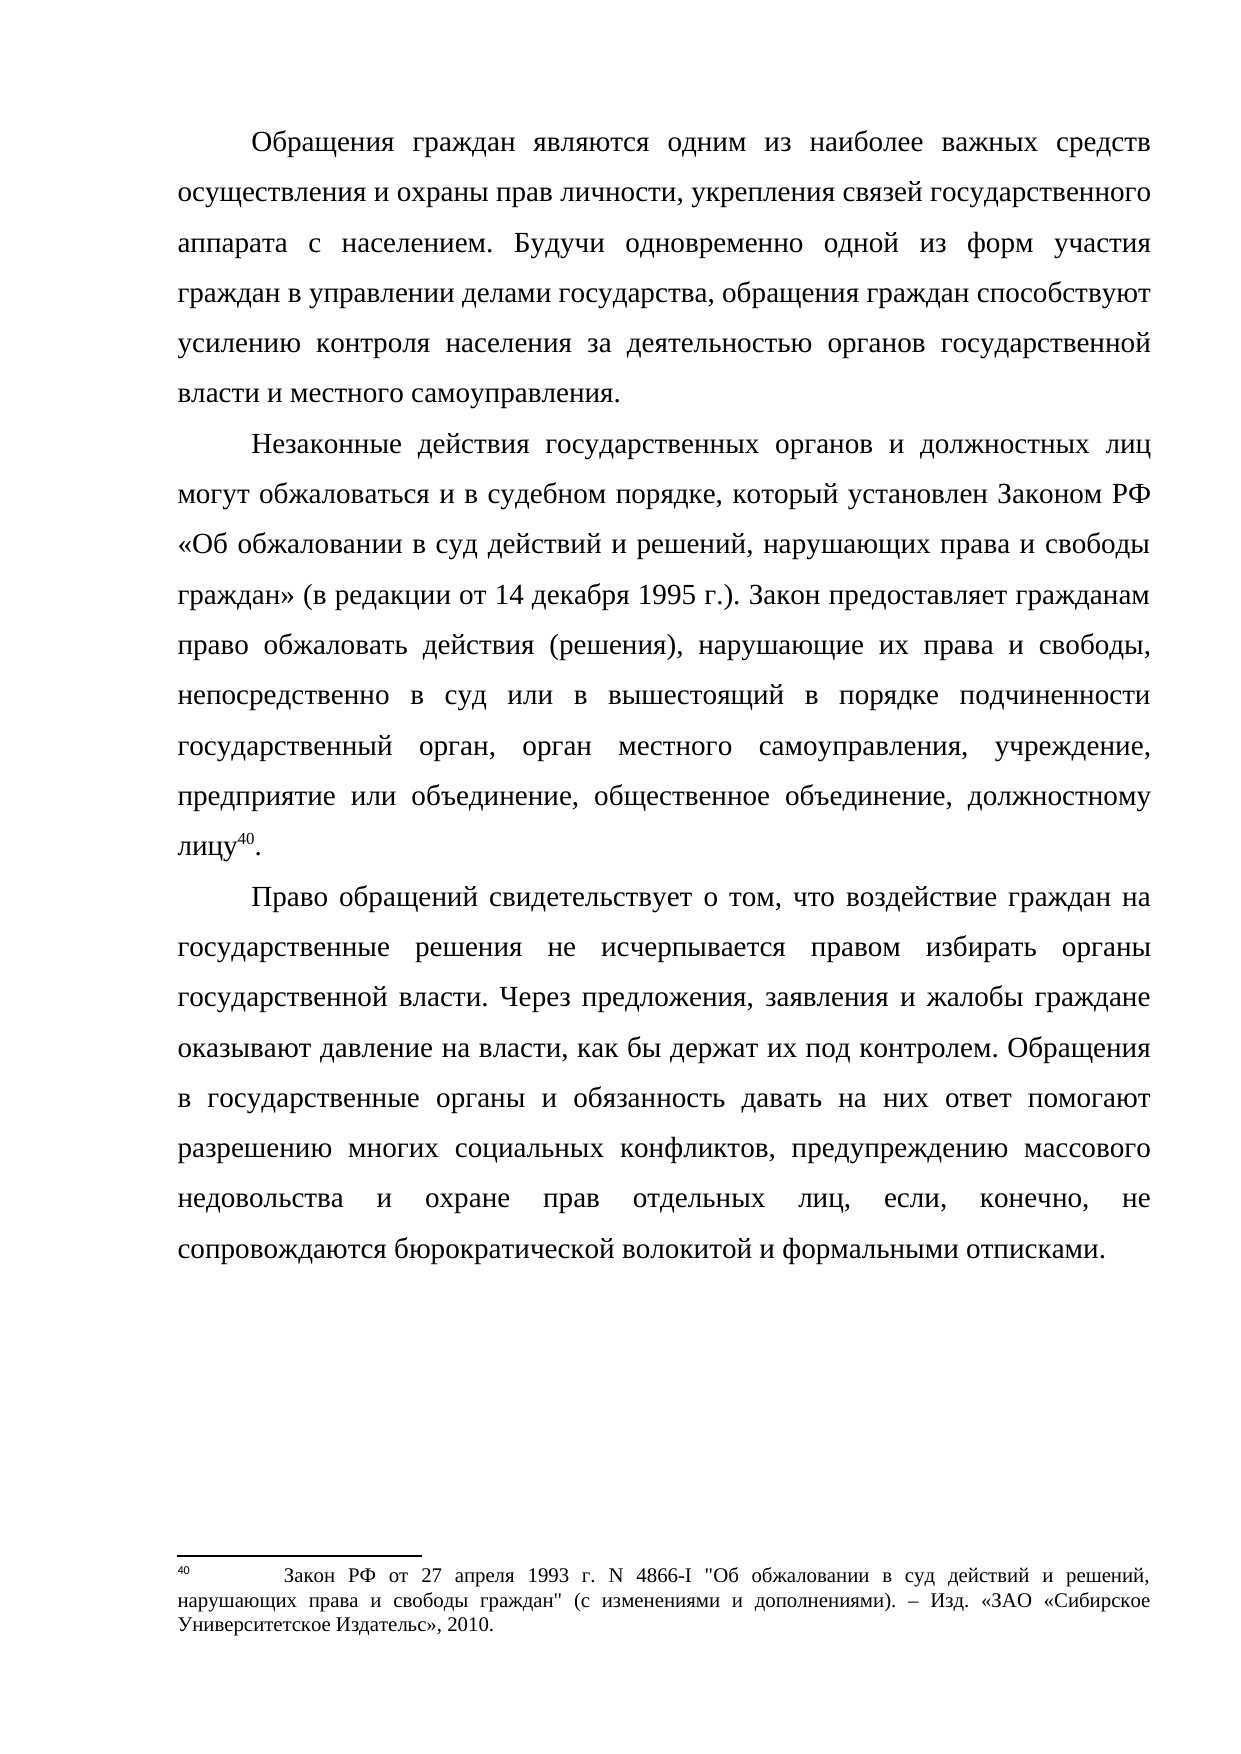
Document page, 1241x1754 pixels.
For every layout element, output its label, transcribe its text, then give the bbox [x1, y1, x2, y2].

text Право обращений свидетельствует о том, что воздействие граждан на государственные решения не исчерпывается правом избирать органы государственной власти. Через предложения, заявления и жалобы граждане оказывают давление на власти, как бы держат их под контролем. Обращения в государственные органы и обязанность давать на них ответ помогают разрешению многих социальных конфликтов, предупреждению массового недовольства и охране прав отдельных лиц, если, конечно, не сопровождаются бюрократической волокитой и формальными отписками. [177, 879, 1152, 1264]
text Незаконные действия государственных органов и должностных лиц могут обжаловаться и в судебном порядке, который установлен Законом РФ «Об обжаловании в суд действий и решений, нарушающих права и свободы граждан» (в редакции от 14 декабря 1995 г.). Закон предоставляет гражданам право обжаловать действия (решения), нарушающие их права и свободы, непосредственно в суд или в вышестоящий в порядке подчиненности государственный орган, орган местного самоуправления, учреждение, предприятие или объединение, общественное объединение, должностному лицу. [177, 426, 1152, 862]
text Обращения граждан являются одним из наиболее важных средств осуществления и охраны прав личности, укрепления связей государственного аппарата с населением. Будучи одновременно одной из форм участия граждан в управлении делами государства, обращения граждан способствуют усилению контроля населения за деятельностью органов государственной власти и местного самоуправления. [177, 124, 1152, 409]
